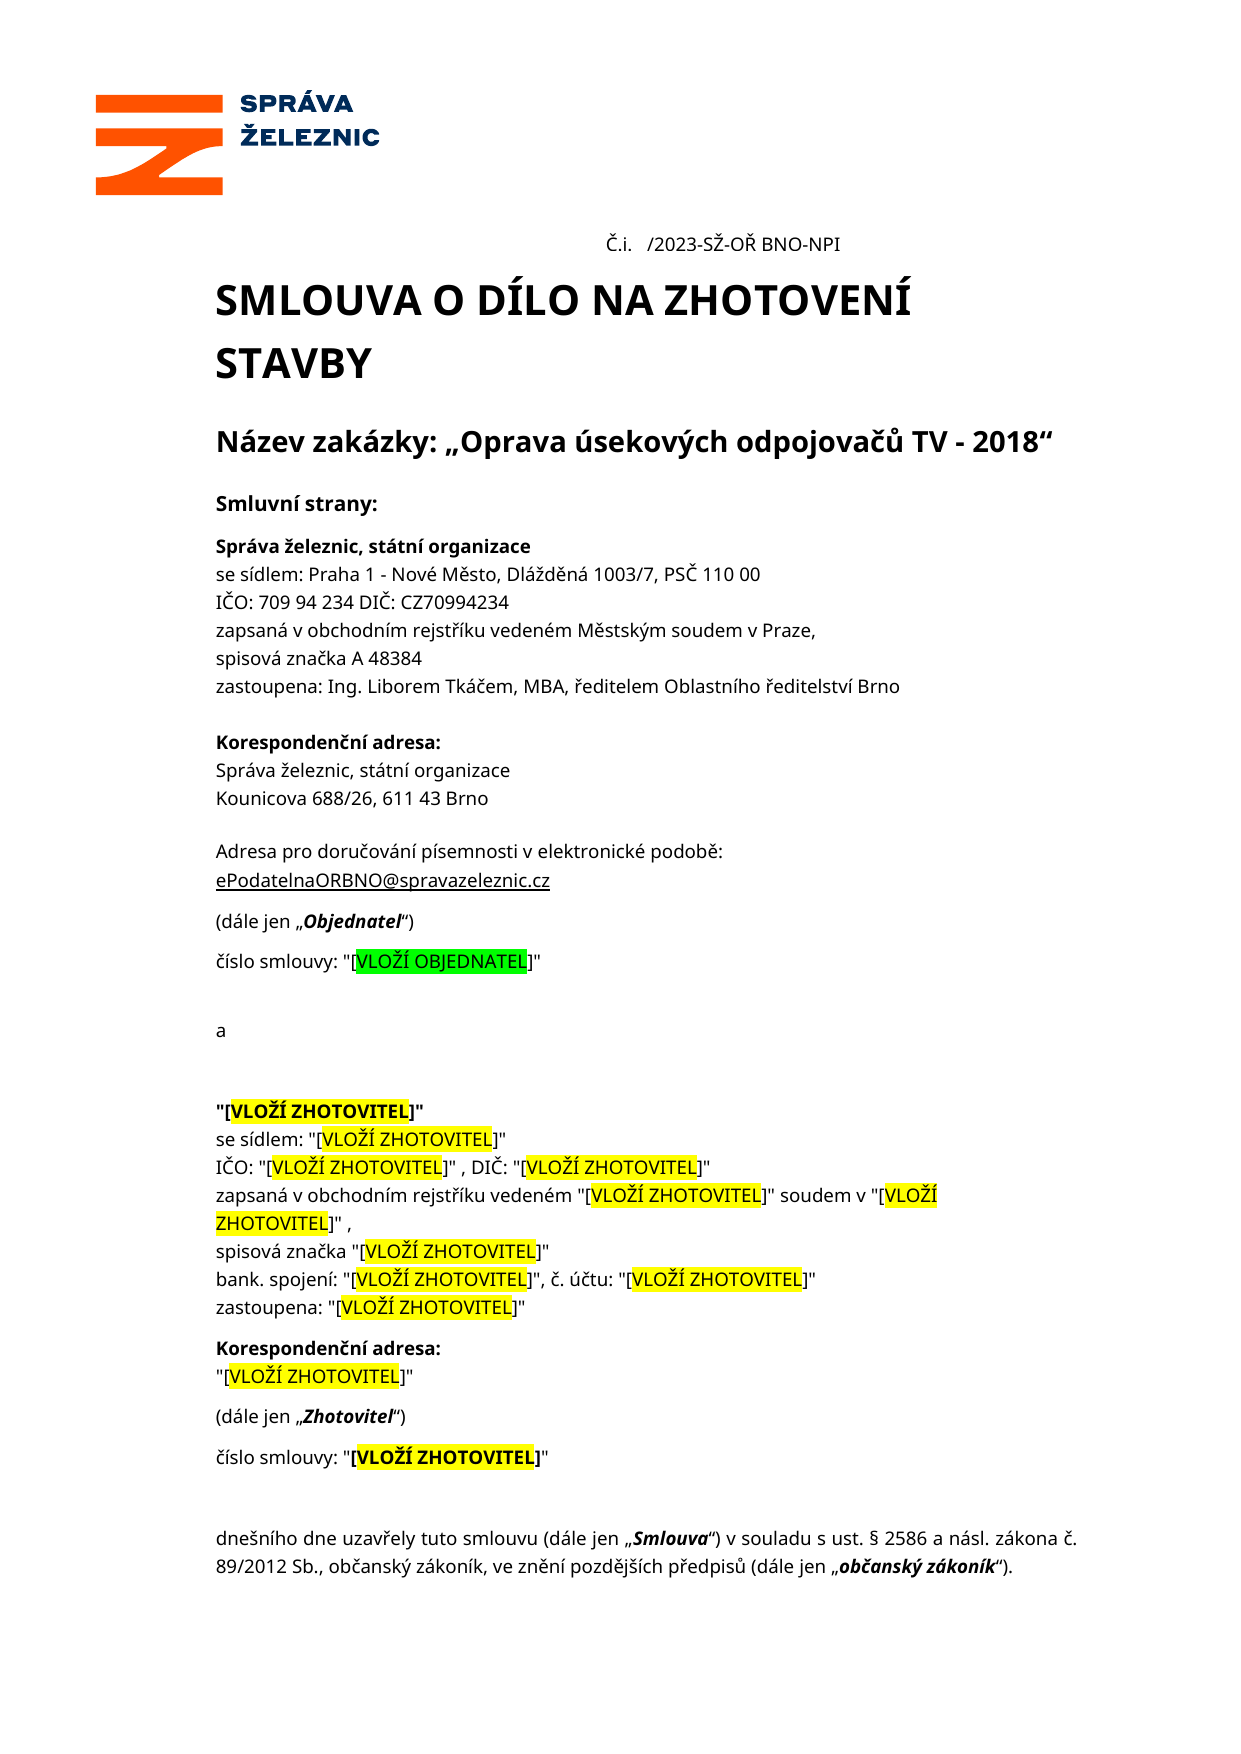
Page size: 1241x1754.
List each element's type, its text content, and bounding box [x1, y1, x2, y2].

text Název zakázky: „Oprava úsekových odpojovačů TV - 2018“ [216, 421, 1078, 461]
text ePodatelnaORBNO@spravazeleznic.cz [216, 868, 1078, 893]
text zastoupena: "[VLOŽÍ ZHOTOVITEL]" [216, 1294, 1078, 1320]
text dnešního dne uzavřely tuto smlouvu (dále jen „Smlouva“) v souladu s ust. § 2586 a násl. zákona č. 89/2012 Sb., občanský zákoník, ve znění pozdějších předpisů (dále jen „občanský zákoník“). [216, 1525, 1078, 1579]
text "[VLOŽÍ ZHOTOVITEL]" [216, 1098, 1078, 1124]
text zapsaná v obchodním rejstříku vedeném "[VLOŽÍ ZHOTOVITEL]" soudem v "[VLOŽÍ ZHOTOVITEL]" , [216, 1182, 1078, 1236]
text Správa železnic, státní organizace [216, 533, 1078, 559]
text SMLOUVA O DÍLO NA ZHOTOVENÍ STAVBY [216, 271, 1078, 390]
text číslo smlouvy: "[VLOŽÍ ZHOTOVITEL]" [534, 1444, 1078, 1470]
text spisová značka "[VLOŽÍ ZHOTOVITEL]" [216, 1238, 1078, 1264]
text číslo smlouvy: "[VLOŽÍ ZHOTOVITEL]" [216, 1444, 357, 1470]
text se sídlem: "[VLOŽÍ ZHOTOVITEL]" [216, 1126, 322, 1152]
text (dále jen „Objednatel“) [216, 908, 1078, 934]
text IČO: 709 94 234 DIČ: CZ70994234 [216, 589, 1078, 615]
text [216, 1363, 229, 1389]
text a [216, 1017, 1078, 1043]
text spisová značka A 48384 [216, 645, 1078, 671]
text (dále jen „Zhotovitel“) [216, 1404, 1078, 1429]
text se sídlem: Praha 1 - Nové Město, Dlážděná 1003/7, PSČ 110 00 [216, 561, 1078, 587]
text bank. spojení: "[VLOŽÍ ZHOTOVITEL]", č. účtu: "[VLOŽÍ ZHOTOVITEL]" [802, 1267, 1078, 1292]
text zastoupena: Ing. Liborem Tkáčem, MBA, ředitelem Oblastního ředitelství Brno [216, 673, 1078, 699]
text se sídlem: "[VLOŽÍ ZHOTOVITEL]" [492, 1126, 1078, 1152]
text číslo smlouvy: "[VLOŽÍ OBJEDNATEL]" [216, 949, 356, 974]
text zapsaná v obchodním rejstříku vedeném Městským soudem v Praze, [216, 617, 1078, 643]
text "[VLOŽÍ ZHOTOVITEL]" [399, 1363, 1078, 1389]
text Smluvní strany: [216, 489, 1078, 518]
text číslo smlouvy: "[VLOŽÍ OBJEDNATEL]" [527, 949, 1078, 974]
text Korespondenční adresa: [216, 1335, 1078, 1361]
text IČO: "[VLOŽÍ ZHOTOVITEL]" , DIČ: "[VLOŽÍ ZHOTOVITEL]" [216, 1154, 1078, 1180]
text Správa železnic, státní organizace [216, 757, 1078, 783]
text Adresa pro doručování písemnosti v elektronické podobě: [216, 838, 1078, 864]
text Korespondenční adresa: [216, 729, 1078, 755]
text Kounicova 688/26, 611 43 Brno [216, 786, 1078, 811]
